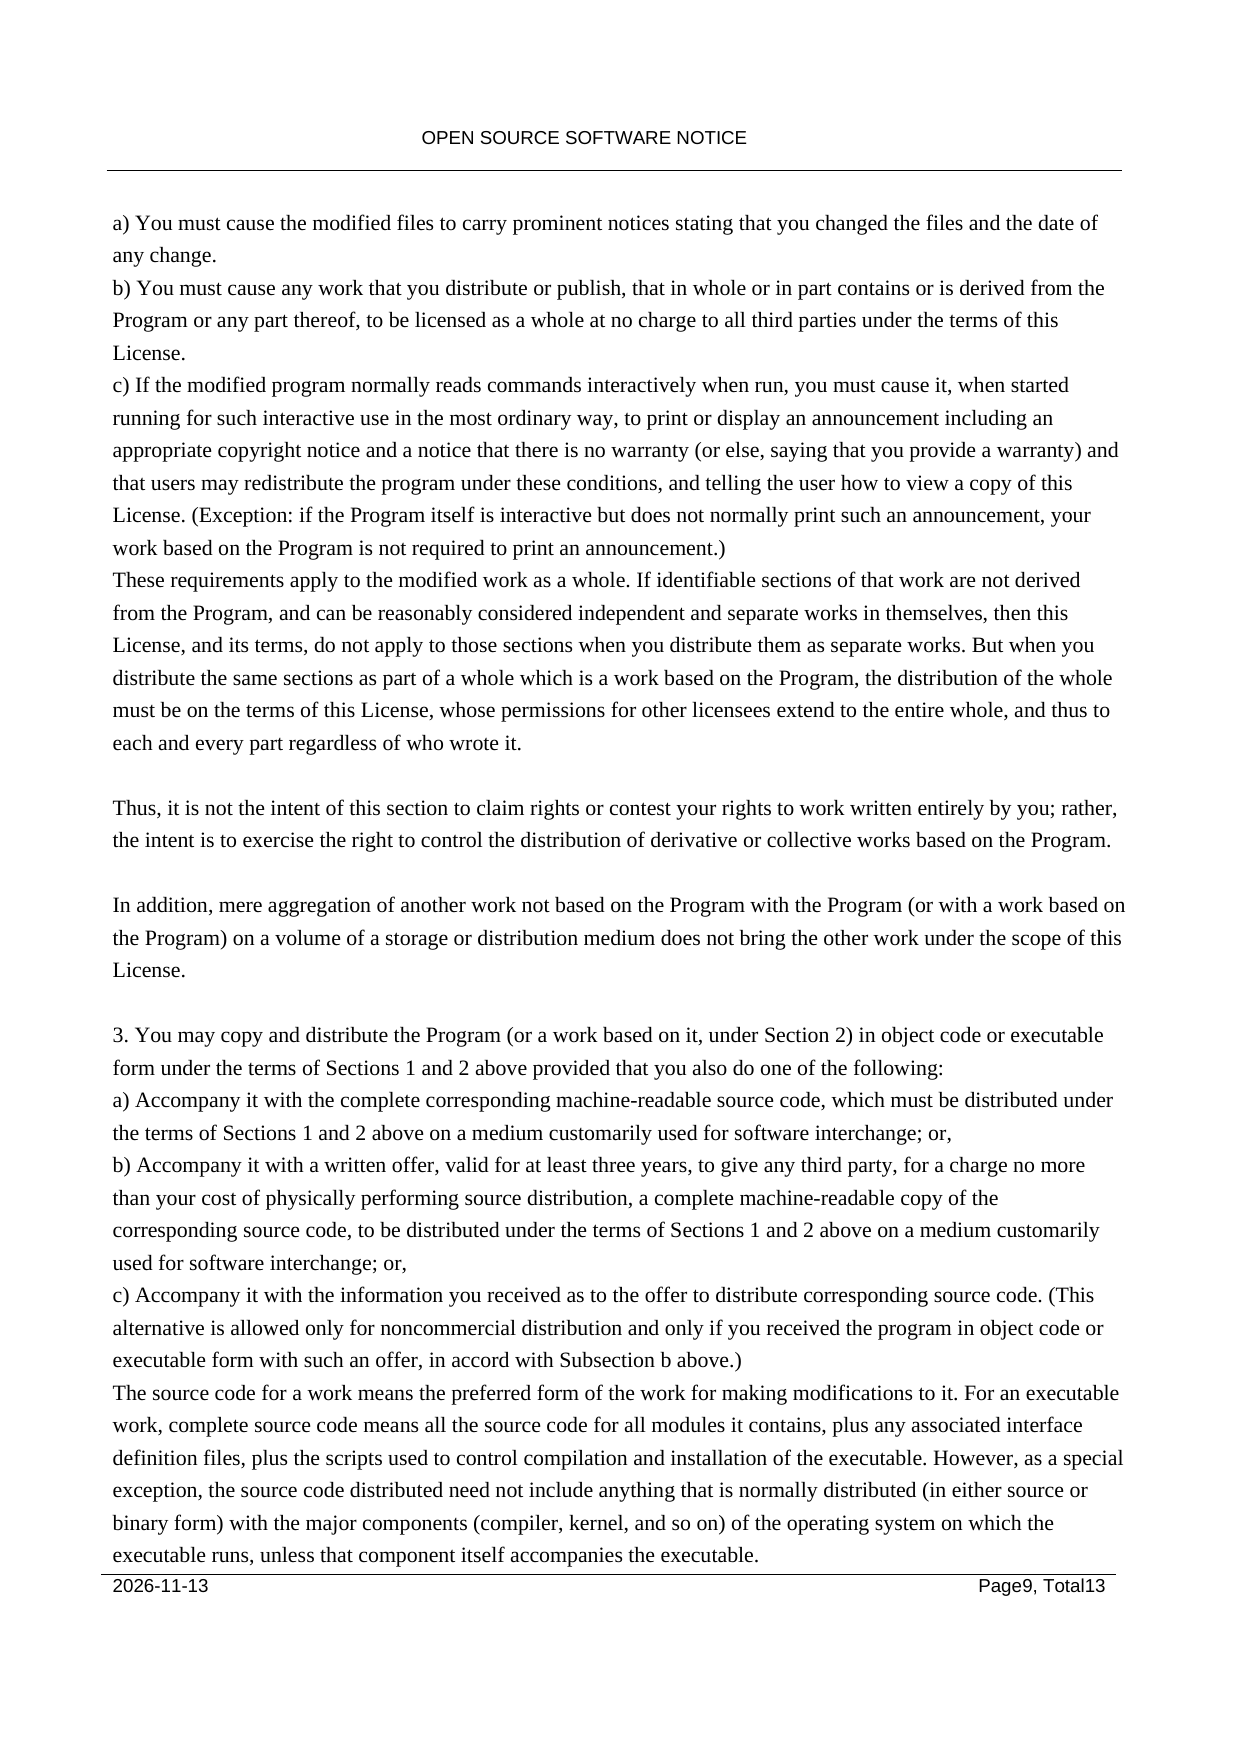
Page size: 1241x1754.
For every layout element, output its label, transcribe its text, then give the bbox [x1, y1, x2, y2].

text b) Accompany it with a written offer, valid for at least three years, to give any third party, for a charge no more than your cost of physically performing source distribution, a complete machine-readable copy of the corresponding source code, to be distributed under the terms of Sections 1 and 2 above on a medium customarily used for software interchange; or, [112, 1149, 1128, 1279]
text a) You must cause the modified files to carry prominent notices stating that you changed the files and the date of any change. [112, 206, 1128, 271]
text Thus, it is not the intent of this section to claim rights or contest your rights to work written entirely by you; rather, the intent is to exercise the right to control the distribution of derivative or collective works based on the Program. [112, 791, 1128, 856]
text 3. You may copy and distribute the Program (or a work based on it, under Section 2) in object code or executable form under the terms of Sections 1 and 2 above provided that you also do one of the following: [112, 1019, 1128, 1084]
text c) If the modified program normally reads commands interactively when run, you must cause it, when started running for such interactive use in the most ordinary way, to print or display an announcement including an appropriate copyright notice and a notice that there is no warranty (or else, saying that you provide a warranty) and that users may redistribute the program under these conditions, and telling the user how to view a copy of this License. (Exception: if the Program itself is interactive but does not normally print such an announcement, your work based on the Program is not required to print an announcement.) [112, 369, 1128, 564]
text c) Accompany it with the information you received as to the offer to distribute corresponding source code. (This alternative is allowed only for noncommercial distribution and only if you received the program in object code or executable form with such an offer, in accord with Subsection b above.) [112, 1279, 1128, 1376]
text a) Accompany it with the complete corresponding machine-readable source code, which must be distributed under the terms of Sections 1 and 2 above on a medium customarily used for software interchange; or, [112, 1084, 1128, 1149]
text These requirements apply to the modified work as a whole. If identifiable sections of that work are not derived from the Program, and can be reasonably considered independent and separate works in themselves, then this License, and its terms, do not apply to those sections when you distribute them as separate works. But when you distribute the same sections as part of a whole which is a work based on the Program, the distribution of the whole must be on the terms of this License, whose permissions for other licensees extend to the entire whole, and thus to each and every part regardless of who wrote it. [112, 564, 1128, 759]
text The source code for a work means the preferred form of the work for making modifications to it. For an executable work, complete source code means all the source code for all modules it contains, plus any associated interface definition files, plus the scripts used to control compilation and installation of the executable. However, as a special exception, the source code distributed need not include anything that is normally distributed (in either source or binary form) with the major components (compiler, kernel, and so on) of the operating system on which the executable runs, unless that component itself accompanies the executable. [112, 1376, 1128, 1571]
text In addition, mere aggregation of another work not based on the Program with the Program (or with a work based on the Program) on a volume of a storage or distribution medium does not bring the other work under the scope of this License. [112, 889, 1128, 986]
text b) You must cause any work that you distribute or publish, that in whole or in part contains or is derived from the Program or any part thereof, to be licensed as a whole at no charge to all third parties under the terms of this License. [112, 271, 1128, 369]
